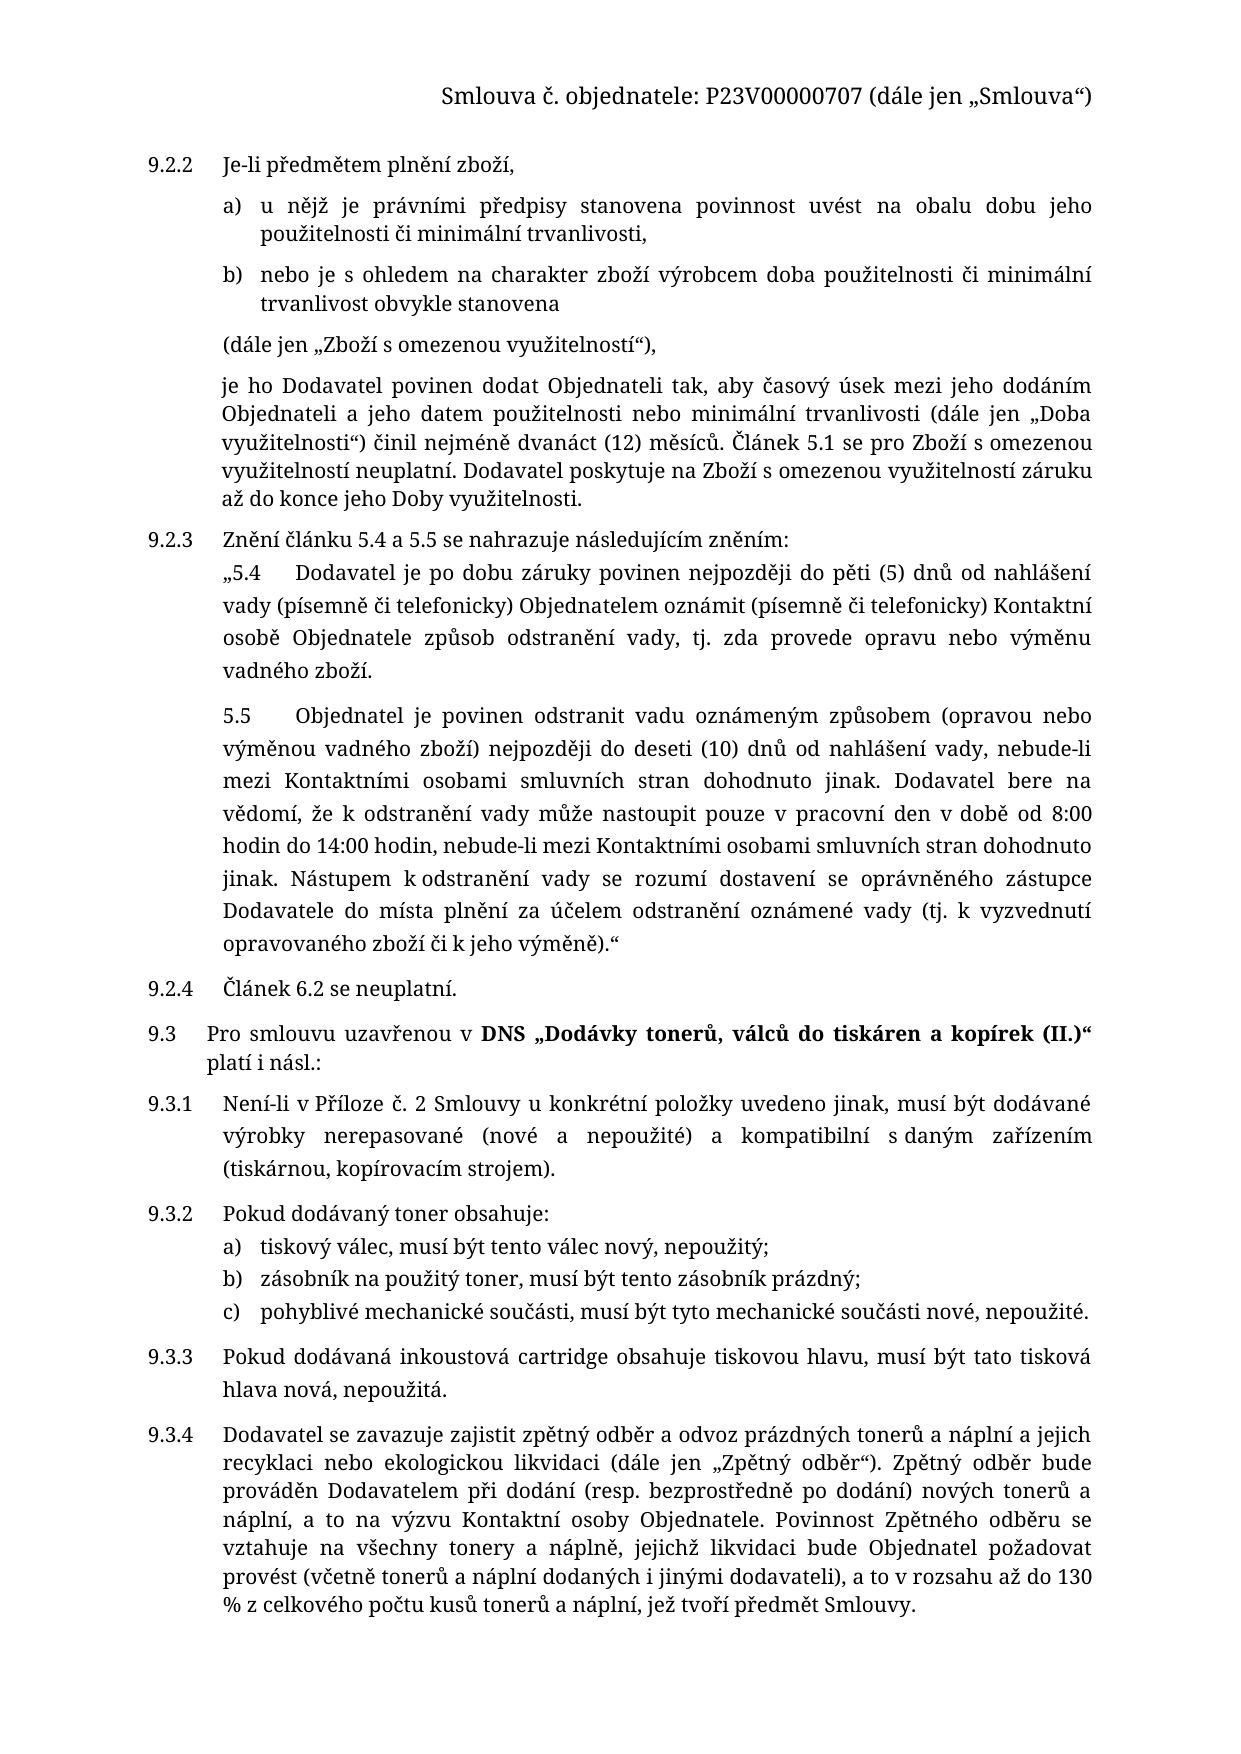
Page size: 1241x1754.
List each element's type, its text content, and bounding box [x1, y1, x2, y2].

list Dodavatel se zavazuje zajistit zpětný odběr a odvoz prázdných tonerů a náplní a jejich recyklaci nebo ekologickou likvidaci (dále jen „Zpětný odběr“). Zpětný odběr bude prováděn Dodavatelem při dodání (resp. bezprostředně po dodání) nových tonerů a náplní, a to na výzvu Kontaktní osoby Objednatele. Povinnost Zpětného odběru se vztahuje na všechny tonery a náplně, jejichž likvidaci bude Objednatel požadovat provést (včetně tonerů a náplní dodaných i jinými dodavateli), a to v rozsahu až do 130 % z celkového počtu kusů tonerů a náplní, jež tvoří předmět Smlouvy. [148, 1420, 1093, 1619]
list Článek 6.2 se neuplatní. [148, 974, 1093, 1003]
list Znění článku 5.4 a 5.5 se nahrazuje následujícím zněním: [148, 526, 1093, 554]
list Pokud dodávaná inkoustová cartridge obsahuje tiskovou hlavu, musí být tato tisková hlava nová, nepoužitá. [148, 1342, 1093, 1403]
list pohyblivé mechanické součásti, musí být tyto mechanické součásti nové, nepoužité. [223, 1297, 1093, 1325]
list „5.4 Dodavatel je po dobu záruky povinen nejpozději do pěti (5) dnů od nahlášení vady (písemně či telefonicky) Objednatelem oznámit (písemně či telefonicky) Kontaktní osobě Objednatele způsob odstranění vady, tj. zda provede opravu nebo výměnu vadného zboží. [223, 558, 1093, 684]
text (dále jen „Zboží s omezenou využitelností“), [223, 330, 1093, 358]
list 5.5 Objednatel je povinen odstranit vadu oznámeným způsobem (opravou nebo výměnou vadného zboží) nejpozději do deseti (10) dnů od nahlášení vady, nebude-li mezi Kontaktními osobami smluvních stran dohodnuto jinak. Dodavatel bere na vědomí, že k odstranění vady může nastoupit pouze v pracovní den v době od 8:00 hodin do 14:00 hodin, nebude-li mezi Kontaktními osobami smluvních stran dohodnuto jinak. Nástupem k odstranění vady se rozumí dostavení se oprávněného zástupce Dodavatele do místa plnění za účelem odstranění oznámené vady (tj. k vyzvednutí opravovaného zboží či k jeho výměně).“ [223, 701, 1093, 958]
list Není-li v Příloze č. 2 Smlouvy u konkrétní položky uvedeno jinak, musí být dodávané výrobky nerepasované (nové a nepoužité) a kompatibilní s daným zařízením (tiskárnou, kopírovacím strojem). [148, 1089, 1093, 1182]
list zásobník na použitý toner, musí být tento zásobník prázdný; [223, 1264, 1093, 1293]
list nebo je s ohledem na charakter zboží výrobcem doba použitelnosti či minimální trvanlivost obvykle stanovena [223, 261, 1093, 317]
text je ho Dodavatel povinen dodat Objednateli tak, aby časový úsek mezi jeho dodáním Objednateli a jeho datem použitelnosti nebo minimální trvanlivosti (dále jen „Doba využitelnosti“) činil nejméně dvanáct (12) měsíců. Článek 5.1 se pro Zboží s omezenou využitelností neuplatní. Dodavatel poskytuje na Zboží s omezenou využitelností záruku až do konce jeho Doby využitelnosti. [221, 371, 1093, 513]
list u nějž je právními předpisy stanovena povinnost uvést na obalu dobu jeho použitelnosti či minimální trvanlivosti, [223, 191, 1093, 248]
list Pro smlouvu uzavřenou v DNS „Dodávky tonerů, válců do tiskáren a kopírek (II.)“ platí i násl.: [148, 1019, 1093, 1076]
list tiskový válec, musí být tento válec nový, nepoužitý; [223, 1232, 1093, 1260]
list Je-li předmětem plnění zboží, [148, 150, 1093, 179]
list Pokud dodávaný toner obsahuje: [148, 1199, 1093, 1228]
